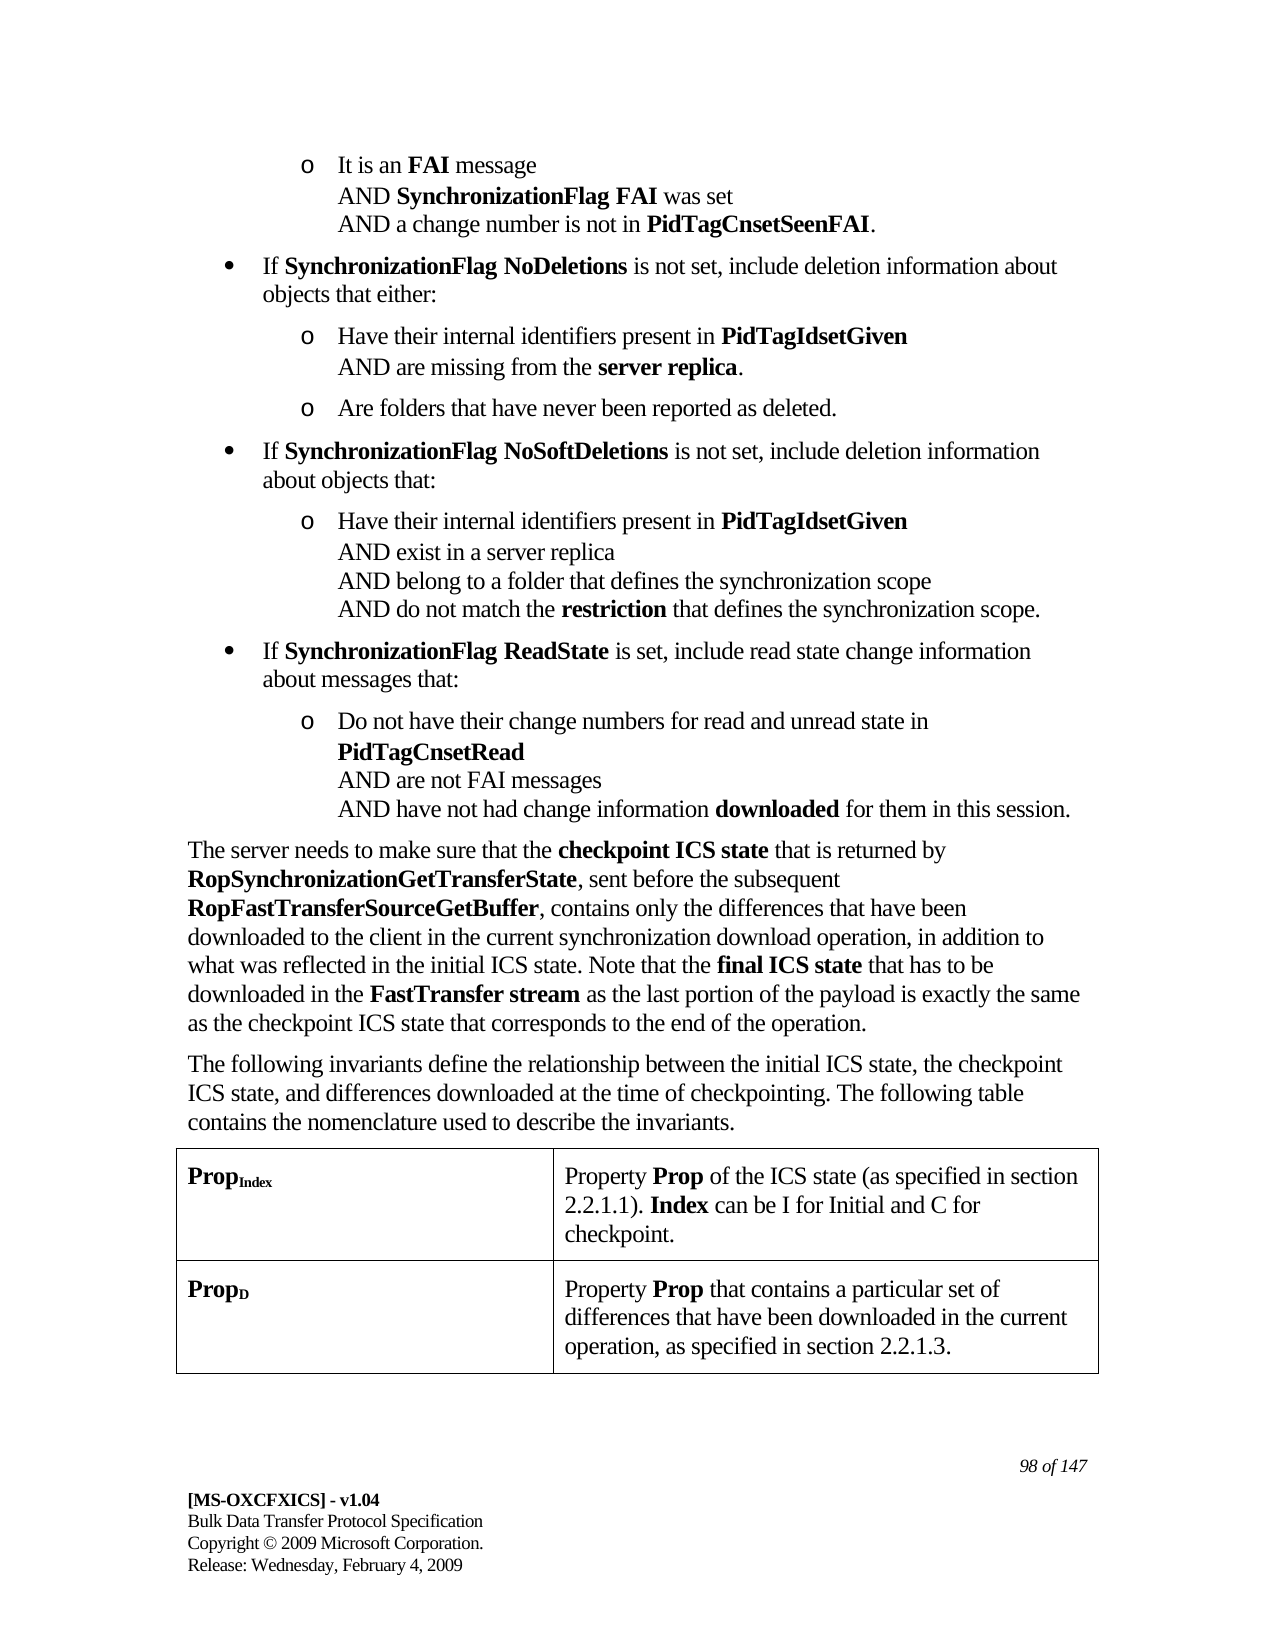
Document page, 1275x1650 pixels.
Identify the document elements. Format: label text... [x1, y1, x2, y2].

list Have their internal identifiers present in PidTagIdsetGiven AND are missing from the server replica. [300, 321, 1087, 380]
list If SynchronizationFlag ReadState is set, include read state change information about messages that: [225, 636, 1087, 693]
list Are folders that have never been reported as deleted. [300, 393, 1087, 424]
text The server needs to make sure that the checkpoint ICS state that is returned by RopSynchronizationGetTransferState, sent before the subsequent RopFastTransferSourceGetBuffer, contains only the differences that have been downloaded to the client in the current synchronization download operation, in addition to what was reflected in the initial ICS state. Note that the final ICS state that has to be downloaded in the FastTransfer stream as the last portion of the payload is exactly the same as the checkpoint ICS state that corresponds to the end of the operation. [187, 835, 1087, 1037]
table_cell PropD [177, 1261, 553, 1372]
list Do not have their change numbers for read and unread state in PidTagCnsetRead AND are not FAI messages AND have not had change information downloaded for them in this session. [300, 706, 1087, 823]
list If SynchronizationFlag NoDeletions is not set, include deletion information about objects that either: [225, 251, 1087, 308]
table_header PropIndex [177, 1149, 553, 1260]
table_header Property Prop of the ICS state (as specified in section 2.2.1.1). Index can be I for Initial and C for checkpoint. [554, 1149, 1098, 1260]
list If SynchronizationFlag NoSoftDeletions is not set, include deletion information about objects that: [225, 436, 1087, 494]
table_cell Property Prop that contains a particular set of differences that have been downloaded in the current operation, as specified in section 2.2.1.3. [554, 1261, 1098, 1372]
list It is an FAI message AND SynchronizationFlag FAI was set AND a change number is not in PidTagCnsetSeenFAI. [300, 150, 1087, 238]
text The following invariants define the relationship between the initial ICS state, the checkpoint ICS state, and differences downloaded at the time of checkpointing. The following table contains the nomenclature used to describe the invariants. [187, 1049, 1087, 1135]
list Have their internal identifiers present in PidTagIdsetGiven AND exist in a server replica AND belong to a folder that defines the synchronization scope AND do not match the restriction that defines the synchronization scope. [300, 506, 1087, 623]
